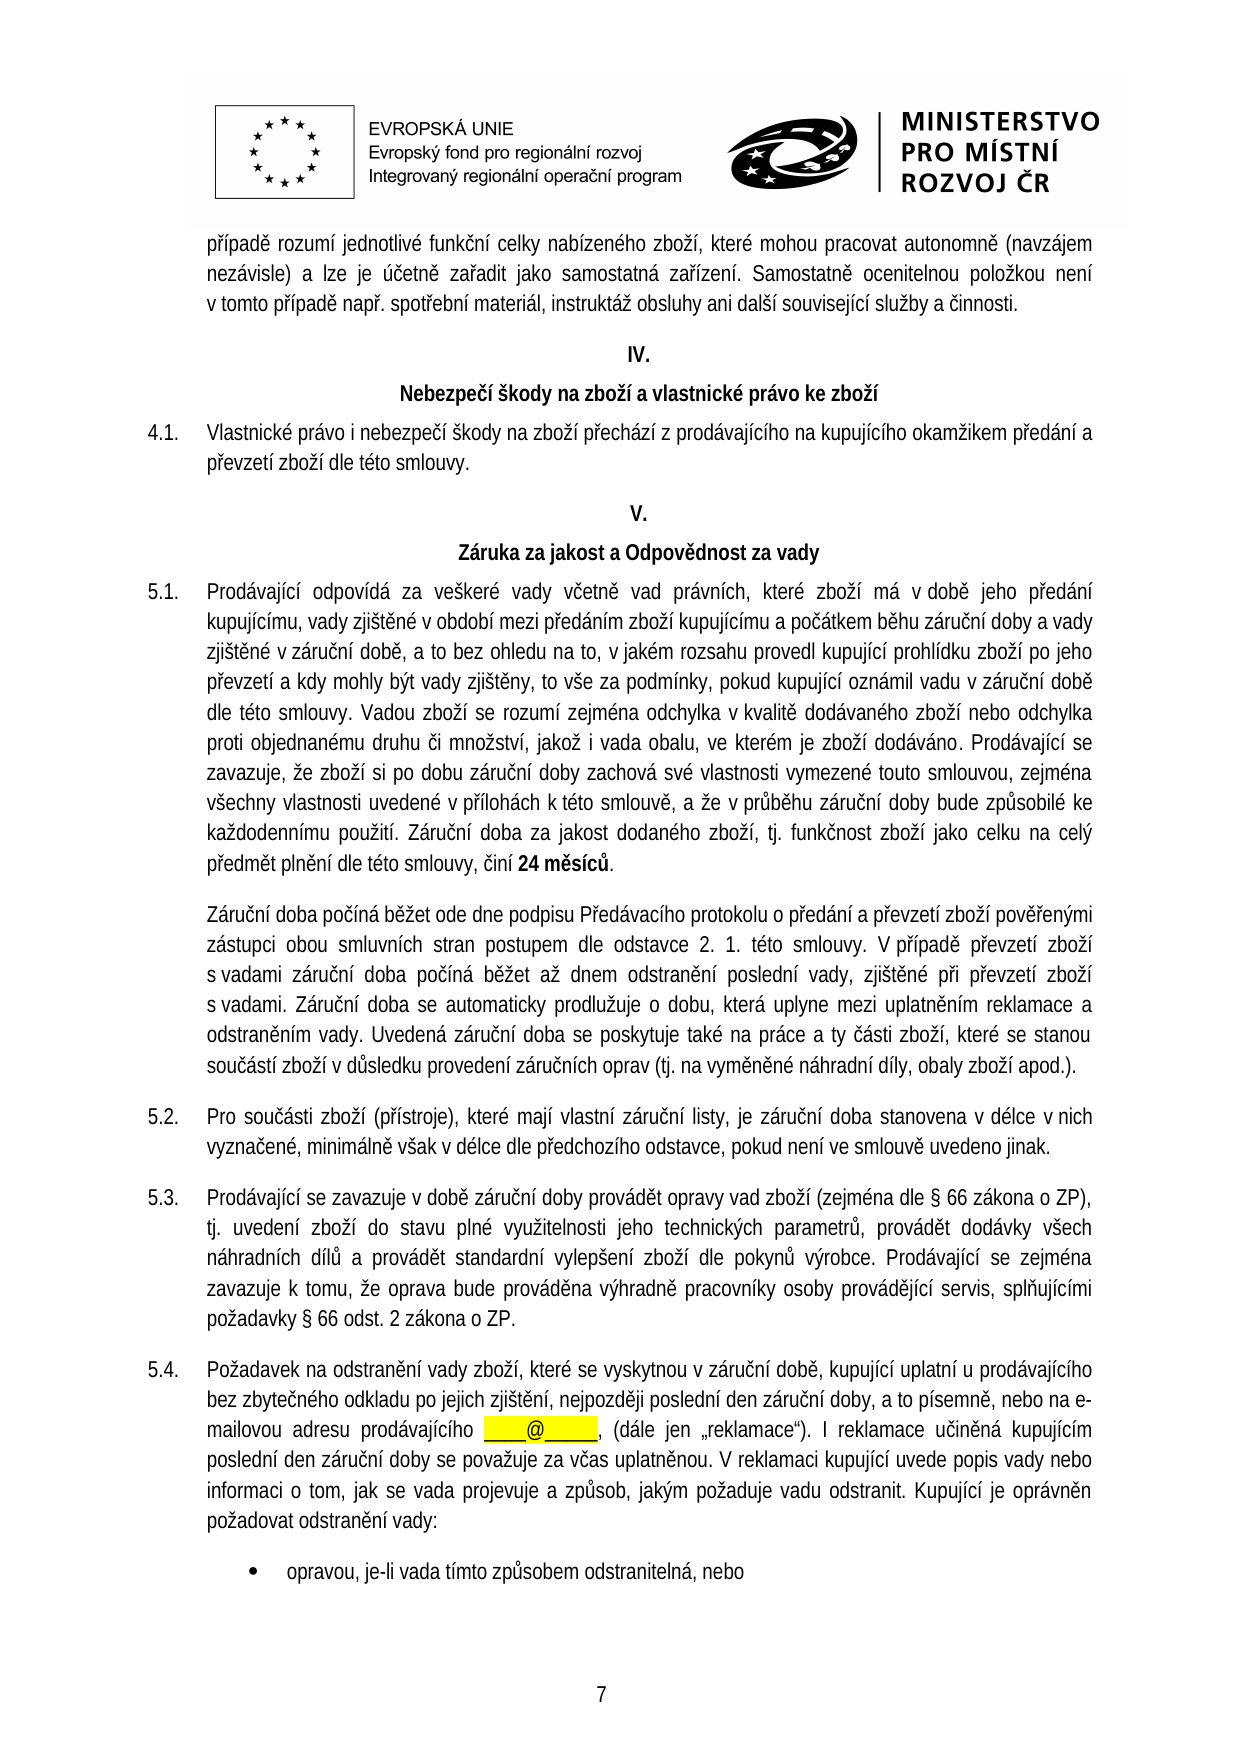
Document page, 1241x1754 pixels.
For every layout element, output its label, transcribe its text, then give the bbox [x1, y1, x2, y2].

text 4.1. Vlastnické právo i nebezpečí škody na zboží přechází z prodávajícího na kupujícího okamžikem předání a převzetí zboží dle této smlouvy. [148, 419, 1093, 475]
list Požadavek na odstranění vady zboží, které se vyskytnou v záruční době, kupující uplatní u prodávajícího bez zbytečného odkladu po jejich zjištění, nejpozději poslední den záruční doby, a to písemně, nebo na e-mailovou adresu prodávajícího ____@_____, (dále jen „reklamace“). I reklamace učiněná kupujícím poslední den záruční doby se považuje za včas uplatněnou. V reklamaci kupující uvede popis vady nebo informaci o tom, jak se vada projevuje a způsob, jakým požaduje vadu odstranit. Kupující je oprávněn požadovat odstranění vady: [148, 1356, 1093, 1533]
list Pro součásti zboží (přístroje), které mají vlastní záruční listy, je záruční doba stanovena v délce v nich vyznačené, minimálně však v délce dle předchozího odstavce, pokud není ve smlouvě uvedeno jinak. [148, 1103, 1093, 1159]
picture [184, 73, 1130, 230]
text IV. [185, 341, 1093, 367]
list opravou, je-li vada tímto způsobem odstranitelná, nebo [249, 1558, 1093, 1584]
text V. [185, 500, 1093, 526]
subtitle Záruka za jakost a Odpovědnost za vady [185, 539, 1093, 565]
list Prodávající odpovídá za veškeré vady včetně vad právních, které zboží má v době jeho předání kupujícímu, vady zjištěné v období mezi předáním zboží kupujícímu a počátkem běhu záruční doby a vady zjištěné v záruční době, a to bez ohledu na to, v jakém rozsahu provedl kupující prohlídku zboží po jeho převzetí a kdy mohly být vady zjištěny, to vše za podmínky, pokud kupující oznámil vadu v záruční době dle této smlouvy. Vadou zboží se rozumí zejména odchylka v kvalitě dodávaného zboží nebo odchylka proti objednanému druhu či množství, jakož i vada obalu, ve kterém je zboží dodáváno. Prodávající se zavazuje, že zboží si po dobu záruční doby zachová své vlastnosti vymezené touto smlouvou, zejména všechny vlastnosti uvedené v přílohách k této smlouvě, a že v průběhu záruční doby bude způsobilé ke každodennímu použití. Záruční doba za jakost dodaného zboží, tj. funkčnost zboží jako celku na celý předmět plnění dle této smlouvy, činí 24 měsíců. [148, 578, 1093, 876]
list Prodávající se zavazuje v době záruční doby provádět opravy vad zboží (zejména dle § 66 zákona o ZP), tj. uvedení zboží do stavu plné využitelnosti jeho technických parametrů, provádět dodávky všech náhradních dílů a provádět standardní vylepšení zboží dle pokynů výrobce. Prodávající se zejména zavazuje k tomu, že oprava bude prováděna výhradně pracovníky osoby provádějící servis, splňujícími požadavky § 66 odst. 2 zákona o ZP. [148, 1184, 1093, 1331]
subtitle Nebezpečí škody na zboží a vlastnické právo ke zboží [185, 380, 1093, 406]
text Záruční doba počíná běžet ode dne podpisu Předávacího protokolu o předání a převzetí zboží pověřenými zástupci obou smluvních stran postupem dle odstavce 2. 1. této smlouvy. V případě převzetí zboží s vadami záruční doba počíná běžet až dnem odstranění poslední vady, zjištěné při převzetí zboží s vadami. Záruční doba se automaticky prodlužuje o dobu, která uplyne mezi uplatněním reklamace a odstraněním vady. Uvedená záruční doba se poskytuje také na práce a ty části zboží, které se stanou součástí zboží v důsledku provedení záručních oprav (tj. na vyměněné náhradní díly, obaly zboží apod.). [207, 901, 1093, 1078]
